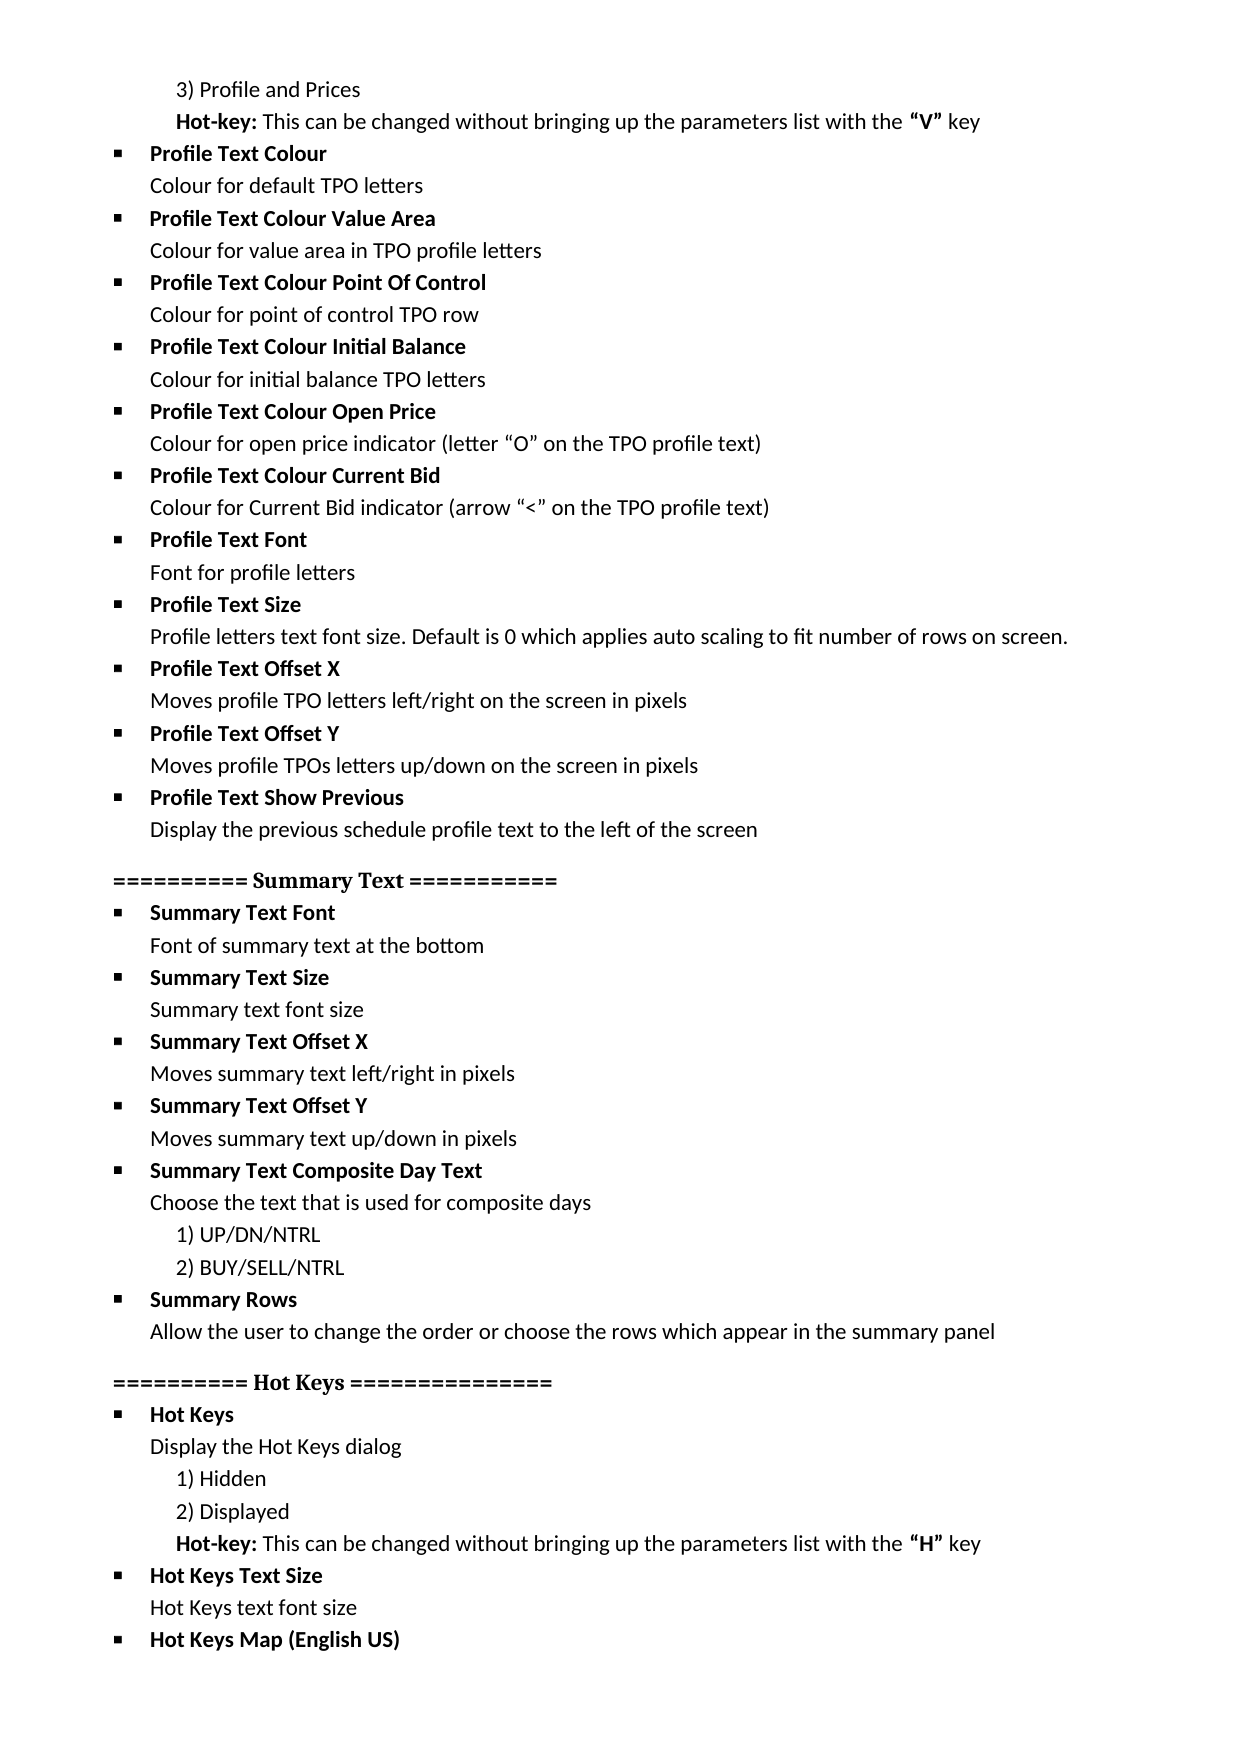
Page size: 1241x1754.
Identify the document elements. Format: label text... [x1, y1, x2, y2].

list Hot-key: This can be changed without bringing up the parameters list with the “H” key [150, 1529, 1165, 1557]
list Hot Keys [112, 1400, 1165, 1428]
list Display the Hot Keys dialog [150, 1432, 1165, 1460]
list Profile Text Colour [112, 139, 1165, 167]
list 3) Profile and Prices [150, 75, 1165, 103]
list Hot-key: This can be changed without bringing up the parameters list with the “V” key [150, 107, 1165, 135]
list Profile Text Colour Current Bid [112, 461, 1165, 489]
list Profile Text Colour Point Of Control [112, 268, 1165, 296]
list Choose the text that is used for composite days [150, 1188, 1165, 1216]
list Font for profile letters [150, 558, 1165, 586]
list Moves profile TPO letters left/right on the screen in pixels [150, 687, 1165, 714]
list Font of summary text at the bottom [150, 931, 1165, 959]
list Summary Text Offset X [112, 1027, 1165, 1055]
list Colour for Current Bid indicator (arrow “<” on the TPO profile text) [150, 493, 1165, 521]
list Profile Text Font [112, 526, 1165, 554]
list Moves summary text up/down in pixels [150, 1124, 1165, 1152]
list Colour for initial balance TPO letters [150, 365, 1165, 393]
list Profile Text Show Previous [112, 783, 1165, 811]
list Moves summary text left/right in pixels [150, 1059, 1165, 1087]
list 2) BUY/SELL/NTRL [150, 1253, 1165, 1281]
list 2) Displayed [150, 1497, 1165, 1525]
list Display the previous schedule profile text to the left of the screen [150, 815, 1165, 843]
list Profile Text Colour Open Price [112, 397, 1165, 425]
list Colour for value area in TPO profile letters [150, 236, 1165, 264]
list Profile Text Offset X [112, 654, 1165, 682]
list Profile letters text font size. Default is 0 which applies auto scaling to fit number of rows on screen. [150, 622, 1165, 650]
list Summary Rows [112, 1285, 1165, 1313]
list Summary Text Offset Y [112, 1092, 1165, 1120]
list Hot Keys Map (English US) [112, 1626, 1165, 1653]
list Colour for open price indicator (letter “O” on the TPO profile text) [150, 429, 1165, 457]
list Profile Text Colour Value Area [112, 204, 1165, 232]
list Summary Text Font [112, 898, 1165, 927]
list 1) UP/DN/NTRL [150, 1220, 1165, 1248]
list Moves profile TPOs letters up/down on the screen in pixels [150, 751, 1165, 779]
list Summary text font size [150, 995, 1165, 1023]
list Profile Text Size [112, 590, 1165, 618]
list Colour for point of control TPO row [150, 300, 1165, 328]
list Profile Text Offset Y [112, 719, 1165, 747]
list Colour for default TPO letters [150, 172, 1165, 199]
list Hot Keys text font size [150, 1593, 1165, 1621]
list Profile Text Colour Initial Balance [112, 332, 1165, 361]
subtitle ========== Summary Text =========== [75, 868, 1165, 895]
list Summary Text Composite Day Text [112, 1156, 1165, 1184]
list Allow the user to change the order or choose the rows which appear in the summary panel [150, 1317, 1165, 1345]
list Summary Text Size [112, 963, 1165, 991]
list 1) Hidden [150, 1464, 1165, 1493]
subtitle ========== Hot Keys =============== [75, 1370, 1165, 1396]
list Hot Keys Text Size [112, 1561, 1165, 1589]
